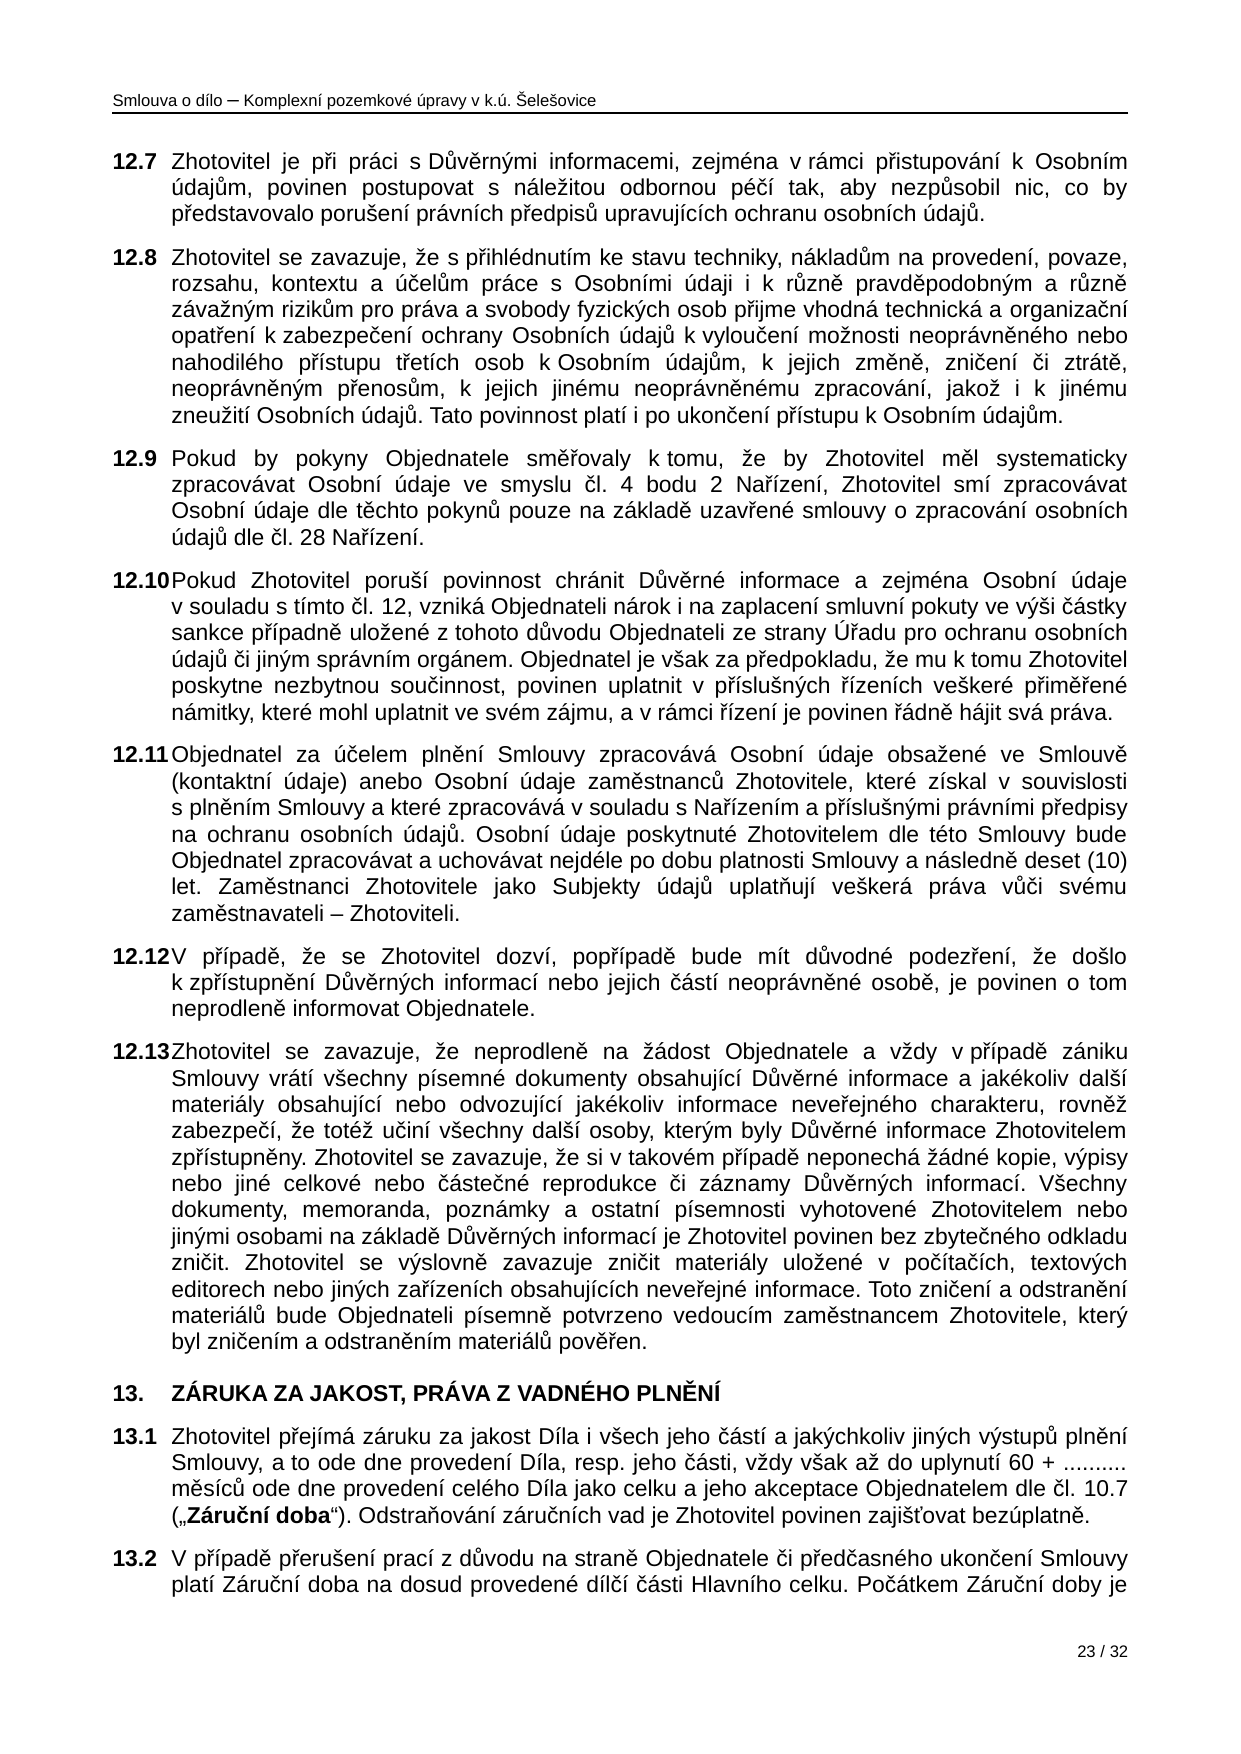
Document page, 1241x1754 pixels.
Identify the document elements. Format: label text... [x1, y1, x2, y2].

text Pokud by pokyny Objednatele směřovaly k tomu, že by Zhotovitel měl systematicky zpracovávat Osobní údaje ve smyslu čl. 4 bodu 2 Nařízení, Zhotovitel smí zpracovávat Osobní údaje dle těchto pokynů pouze na základě uzavřené smlouvy o zpracování osobních údajů dle čl. 28 Nařízení. [112, 444, 1128, 550]
text Zhotovitel je při práci s Důvěrnými informacemi, zejména v rámci přistupování k Osobním údajům, povinen postupovat s náležitou odbornou péčí tak, aby nezpůsobil nic, co by představovalo porušení právních předpisů upravujících ochranu osobních údajů. [112, 148, 1128, 227]
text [112, 1545, 1128, 1597]
text Zhotovitel přejímá záruku za jakost Díla i všech jeho částí a jakýchkoliv jiných výstupů plnění Smlouvy, a to ode dne provedení Díla, resp. jeho části, vždy však až do uplynutí 60 + .......... měsíců ode dne provedení celého Díla jako celku a jeho akceptace Objednatelem dle čl. 10.7 („Záruční doba“). Odstraňování záručních vad je Zhotovitel povinen zajišťovat bezúplatně. [112, 1423, 1128, 1528]
text Objednatel za účelem plnění Smlouvy zpracovává Osobní údaje obsažené ve Smlouvě (kontaktní údaje) anebo Osobní údaje zaměstnanců Zhotovitele, které získal v souvislosti s plněním Smlouvy a které zpracovává v souladu s Nařízením a příslušnými právními předpisy na ochranu osobních údajů. Osobní údaje poskytnuté Zhotovitelem dle této Smlouvy bude Objednatel zpracovávat a uchovávat nejdéle po dobu platnosti Smlouvy a následně deset (10) let. Zaměstnanci Zhotovitele jako Subjekty údajů uplatňují veškerá práva vůči svému zaměstnavateli – Zhotoviteli. [112, 741, 1128, 926]
text V případě, že se Zhotovitel dozví, popřípadě bude mít důvodné podezření, že došlo k zpřístupnění Důvěrných informací nebo jejich částí neoprávněné osobě, je povinen o tom neprodleně informovat Objednatele. [112, 943, 1128, 1022]
text Zhotovitel se zavazuje, že s přihlédnutím ke stavu techniky, nákladům na provedení, povaze, rozsahu, kontextu a účelům práce s Osobními údaji i k různě pravděpodobným a různě závažným rizikům pro práva a svobody fyzických osob přijme vhodná technická a organizační opatření k zabezpečení ochrany Osobních údajů k vyloučení možnosti neoprávněného nebo nahodilého přístupu třetích osob k Osobním údajům, k jejich změně, zničení či ztrátě, neoprávněným přenosům, k jejich jinému neoprávněnému zpracování, jakož i k jinému zneužití Osobních údajů. Tato povinnost platí i po ukončení přístupu k Osobním údajům. [112, 243, 1128, 428]
text Záruka za jakost, práva z vadného plnění [112, 1379, 1128, 1406]
text Zhotovitel se zavazuje, že neprodleně na žádost Objednatele a vždy v případě zániku Smlouvy vrátí všechny písemné dokumenty obsahující Důvěrné informace a jakékoliv další materiály obsahující nebo odvozující jakékoliv informace neveřejného charakteru, rovněž zabezpečí, že totéž učiní všechny další osoby, kterým byly Důvěrné informace Zhotovitelem zpřístupněny. Zhotovitel se zavazuje, že si v takovém případě neponechá žádné kopie, výpisy nebo jiné celkové nebo částečné reprodukce či záznamy Důvěrných informací. Všechny dokumenty, memoranda, poznámky a ostatní písemnosti vyhotovené Zhotovitelem nebo jinými osobami na základě Důvěrných informací je Zhotovitel povinen bez zbytečného odkladu zničit. Zhotovitel se výslovně zavazuje zničit materiály uložené v počítačích, textových editorech nebo jiných zařízeních obsahujících neveřejné informace. Toto zničení a odstranění materiálů bude Objednateli písemně potvrzeno vedoucím zaměstnancem Zhotovitele, který byl zničením a odstraněním materiálů pověřen. [112, 1038, 1128, 1354]
text Pokud Zhotovitel poruší povinnost chránit Důvěrné informace a zejména Osobní údaje v souladu s tímto čl. 12, vzniká Objednateli nárok i na zaplacení smluvní pokuty ve výši částky sankce případně uložené z tohoto důvodu Objednateli ze strany Úřadu pro ochranu osobních údajů či jiným správním orgánem. Objednatel je však za předpokladu, že mu k tomu Zhotovitel poskytne nezbytnou součinnost, povinen uplatnit v příslušných řízeních veškeré přiměřené námitky, které mohl uplatnit ve svém zájmu, a v rámci řízení je povinen řádně hájit svá práva. [112, 567, 1128, 725]
